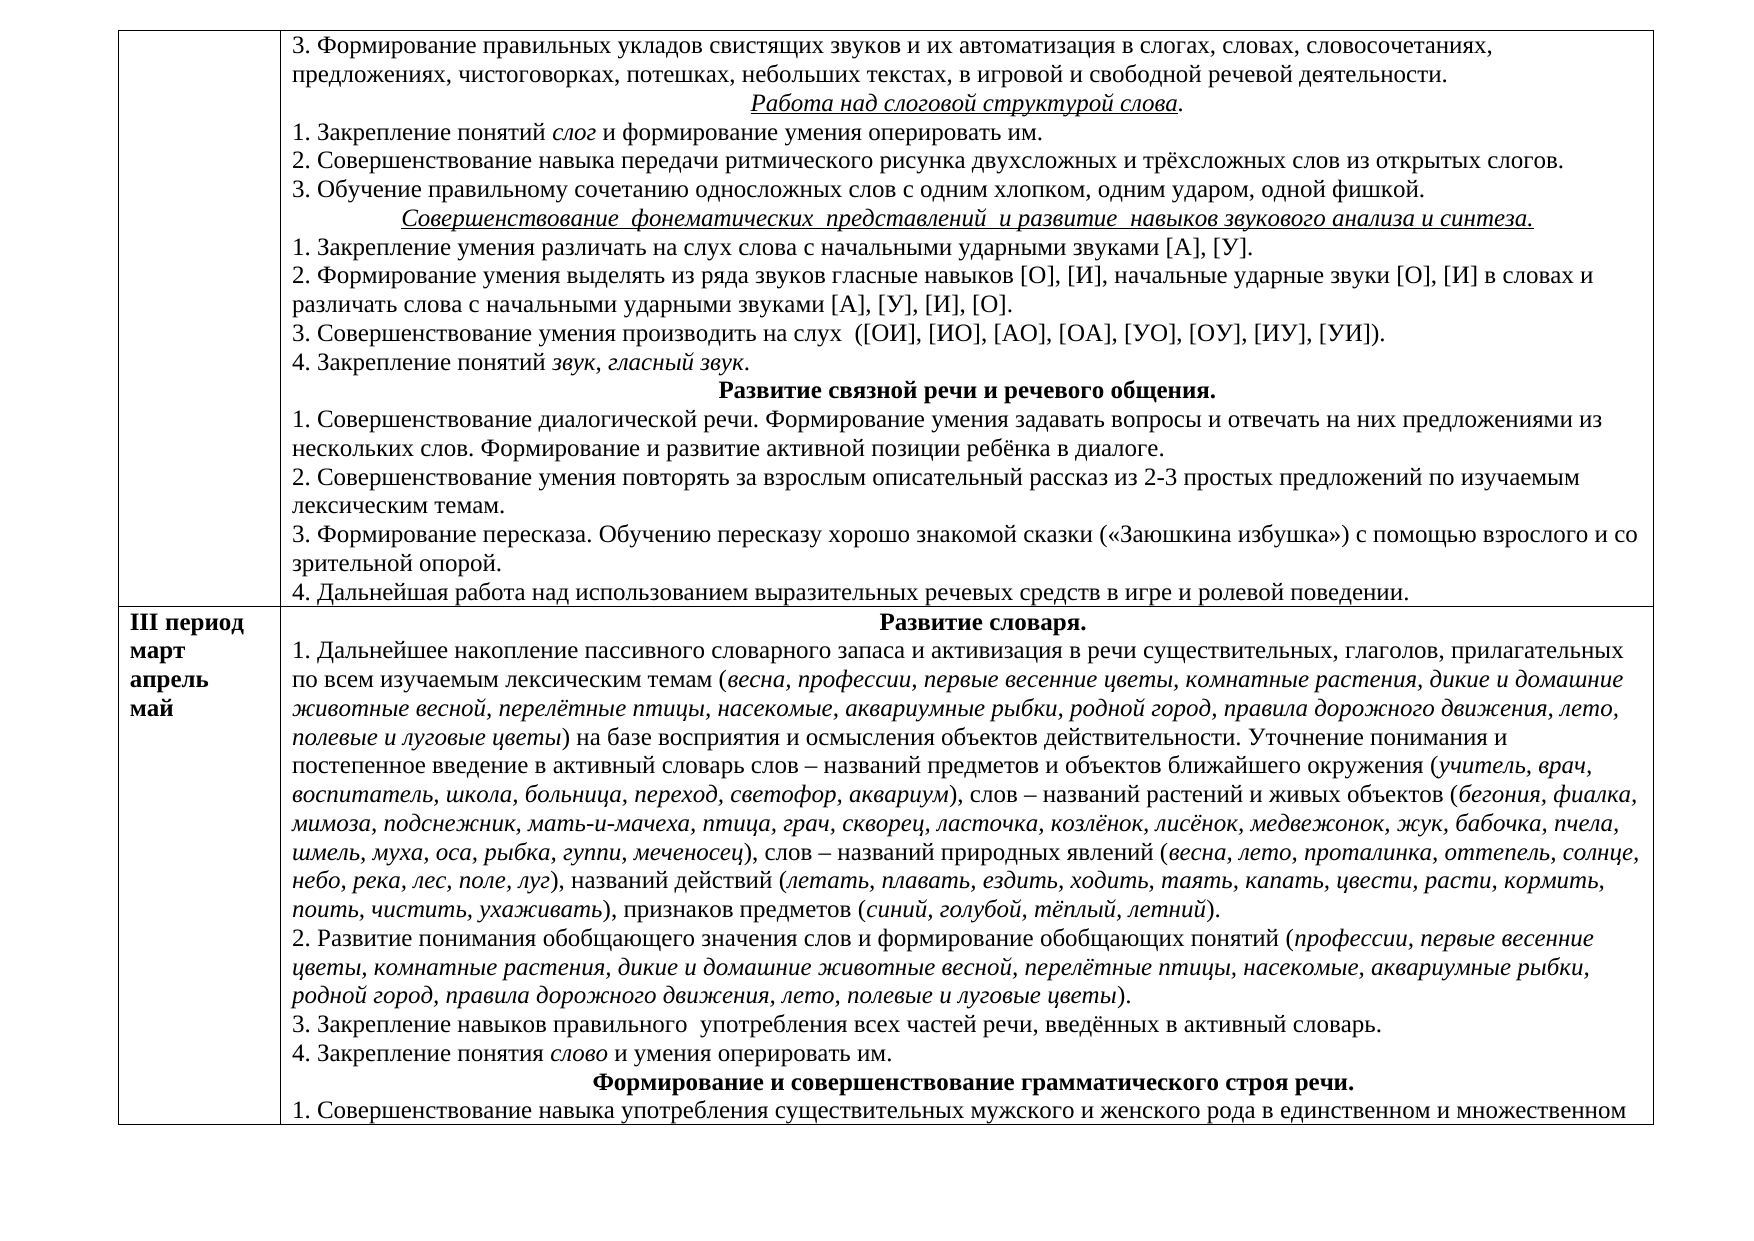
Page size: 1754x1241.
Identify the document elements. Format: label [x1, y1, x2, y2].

table_cell [281, 607, 1653, 1124]
table_cell [119, 607, 280, 1124]
table_header [119, 31, 280, 606]
table_header [281, 31, 1653, 606]
